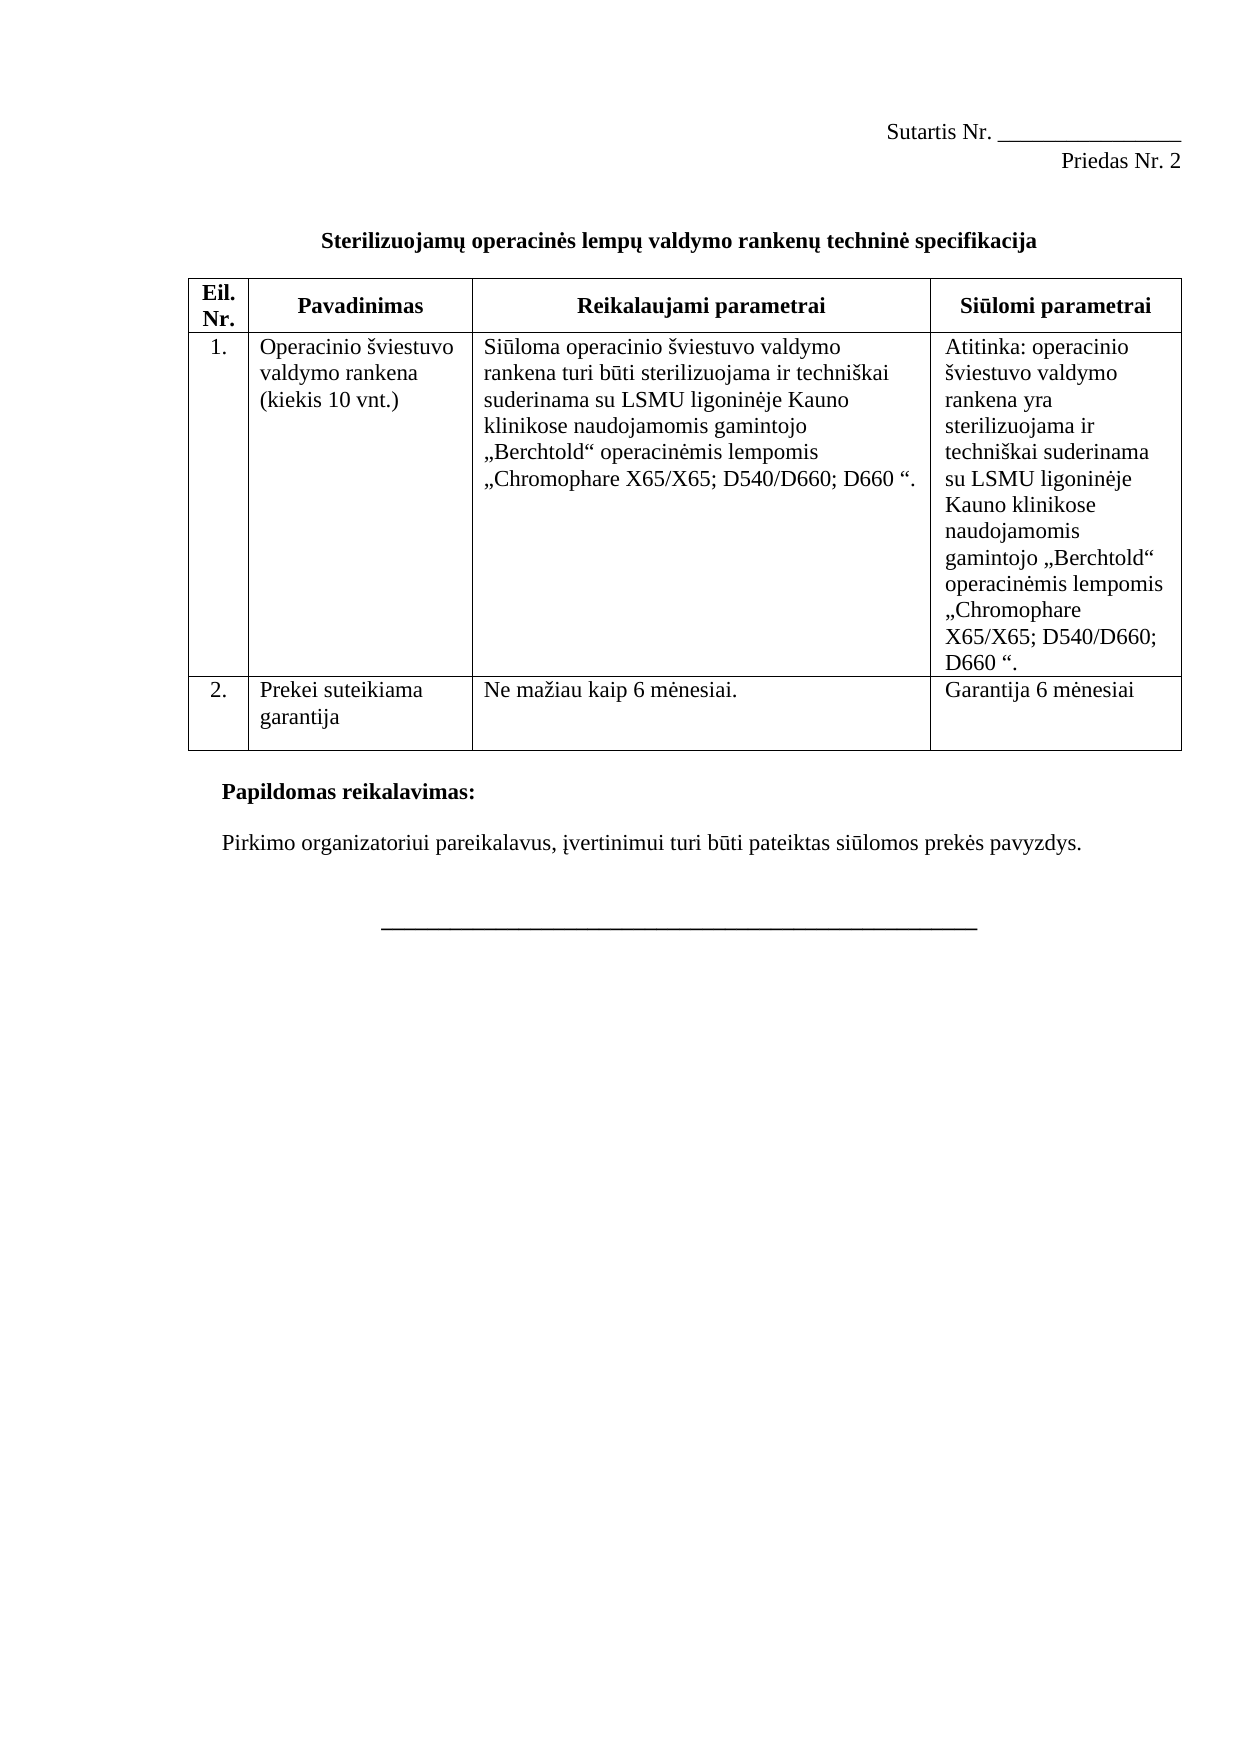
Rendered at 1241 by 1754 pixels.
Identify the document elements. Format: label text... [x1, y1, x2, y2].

table_cell Ne mažiau kaip 6 mėnesiai. [473, 677, 930, 750]
table_cell Atitinka: operacinio šviestuvo valdymo rankena yra sterilizuojama ir techniškai suderinama su LSMU ligoninėje Kauno klinikose naudojamomis gamintojo „Berchtold“ operacinėmis lempomis „Chromophare X65/X65; D540/D660; D660 “. [931, 333, 1181, 676]
table_header Eil. Nr. [189, 279, 248, 332]
text Sterilizuojamų operacinės lempų valdymo rankenų techninė specifikacija [177, 227, 1181, 253]
text Pirkimo organizatoriui pareikalavus, įvertinimui turi būti pateiktas siūlomos prekės pavyzdys. [177, 829, 1181, 855]
table_cell 1. [189, 333, 248, 676]
text ____________________________________________________ [177, 906, 1181, 932]
table_header Pavadinimas [249, 279, 472, 332]
table_cell Garantija 6 mėnesiai [931, 677, 1181, 750]
table_cell 2. [189, 677, 248, 750]
table_cell Prekei suteikiama garantija [249, 677, 472, 750]
table_header Reikalaujami parametrai [473, 279, 930, 332]
text Sutartis Nr. ________________ [177, 118, 1181, 144]
table_cell Operacinio šviestuvo valdymo rankena (kiekis 10 vnt.) [249, 333, 472, 676]
table_cell Siūloma operacinio šviestuvo valdymo rankena turi būti sterilizuojama ir techniškai suderinama su LSMU ligoninėje Kauno klinikose naudojamomis gamintojo „Berchtold“ operacinėmis lempomis „Chromophare X65/X65; D540/D660; D660 “. [473, 333, 930, 676]
text Priedas Nr. 2 [177, 147, 1181, 173]
table_header Siūlomi parametrai [931, 279, 1181, 332]
text Papildomas reikalavimas: [177, 778, 1181, 804]
